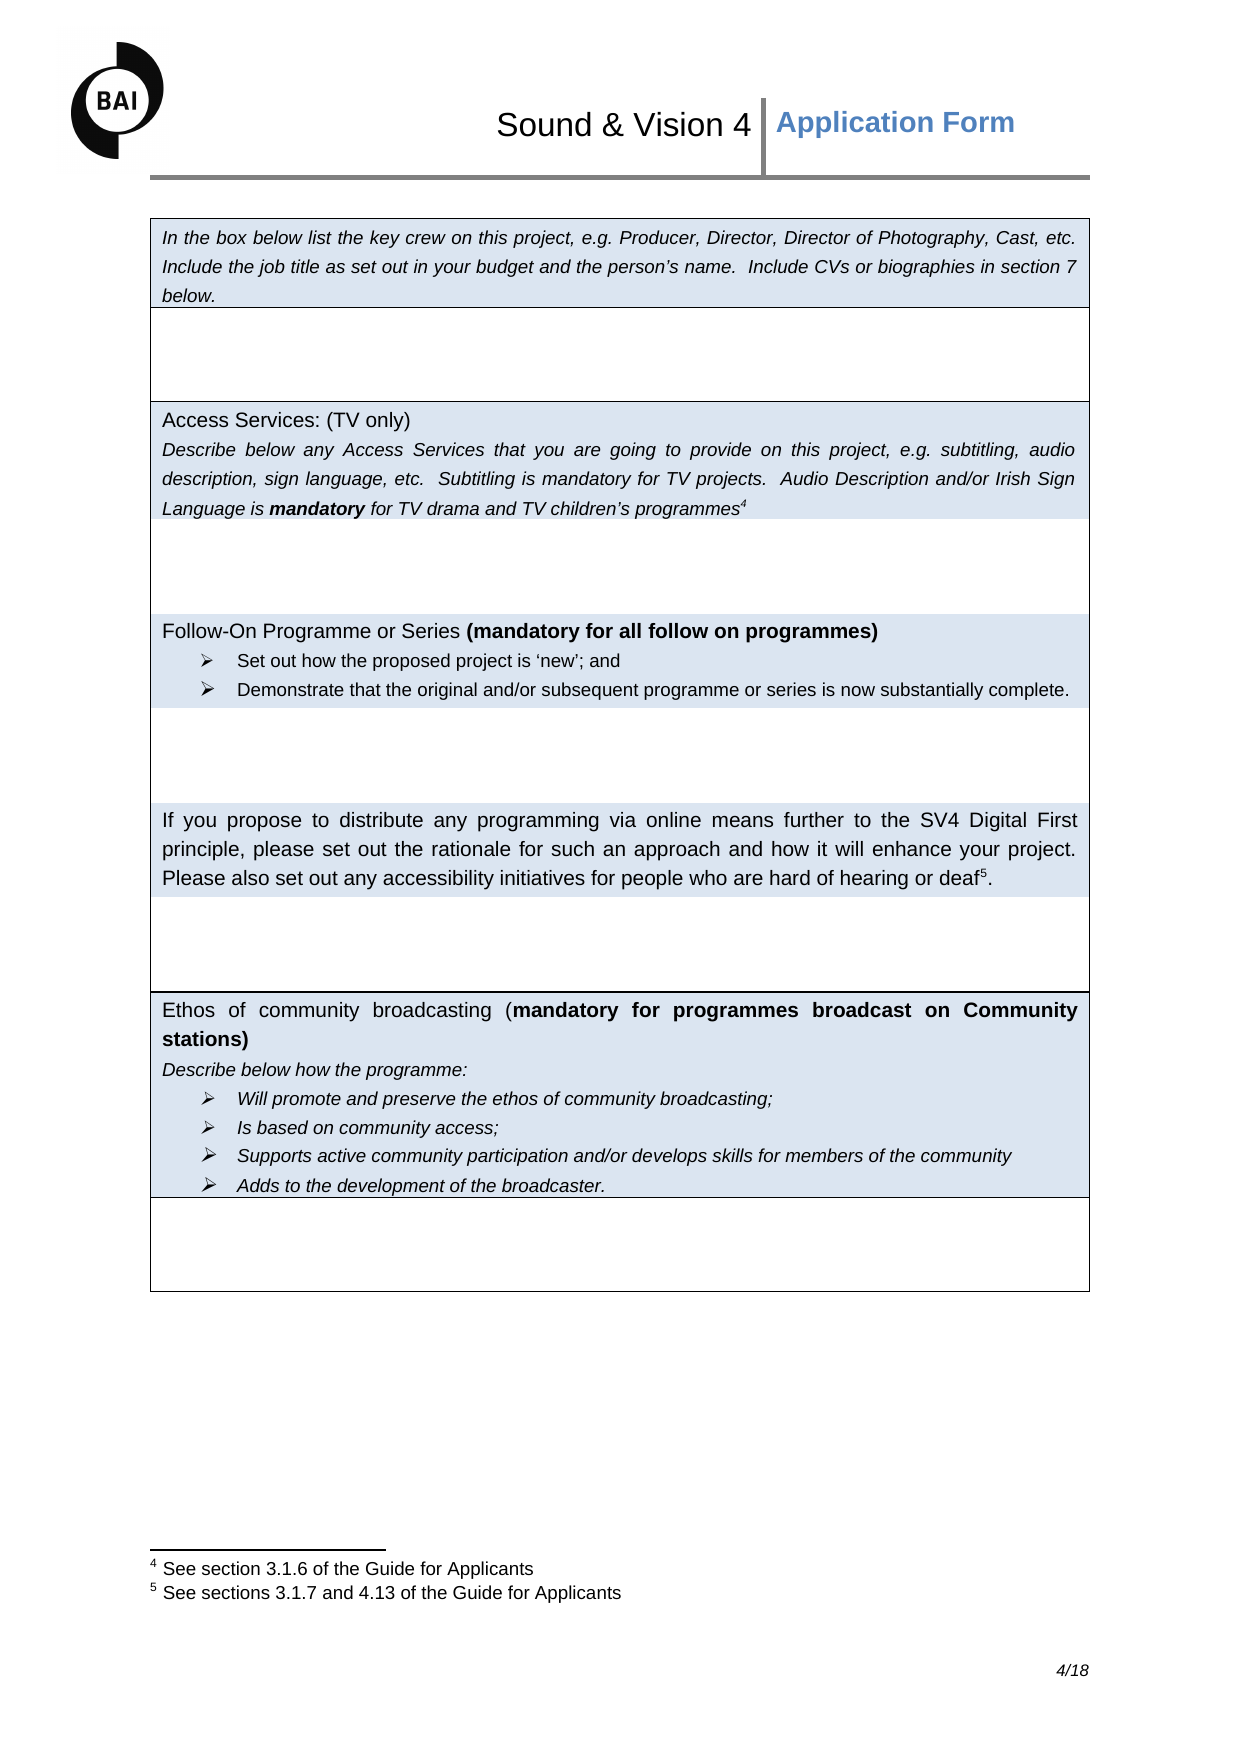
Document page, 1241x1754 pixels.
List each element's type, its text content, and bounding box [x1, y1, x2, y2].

table_cell Follow-On Programme or Series (mandatory for all follow on programmes) Set out how the proposed project is ‘new’; and Demonstrate that the original and/or subsequent programme or series is now substantially complete. [151, 614, 1089, 708]
table_cell [151, 519, 1089, 613]
table_cell Ethos of community broadcasting (mandatory for programmes broadcast on Community stations) Describe below how the programme: Will promote and preserve the ethos of community broadcasting; Is based on community access; Supports active community participation and/or develops skills for members of the community Adds to the development of the broadcaster. [151, 993, 1089, 1197]
table_cell If you propose to distribute any programming via online means further to the SV4 Digital First principle, please set out the rationale for such an approach and how it will enhance your project. Please also set out any accessibility initiatives for people who are hard of hearing or deaf. [151, 803, 1089, 897]
table_cell [151, 1198, 1089, 1291]
table_cell [151, 308, 1089, 401]
table_cell [151, 708, 1089, 802]
table_cell [151, 897, 1089, 991]
picture [56, 26, 171, 174]
table_cell Access Services: (TV only) Describe below any Access Services that you are going to provide on this project, e.g. subtitling, audio description, sign language, etc. Subtitling is mandatory for TV projects. Audio Description and/or Irish Sign Language is mandatory for TV drama and TV children’s programmes [151, 402, 1089, 519]
